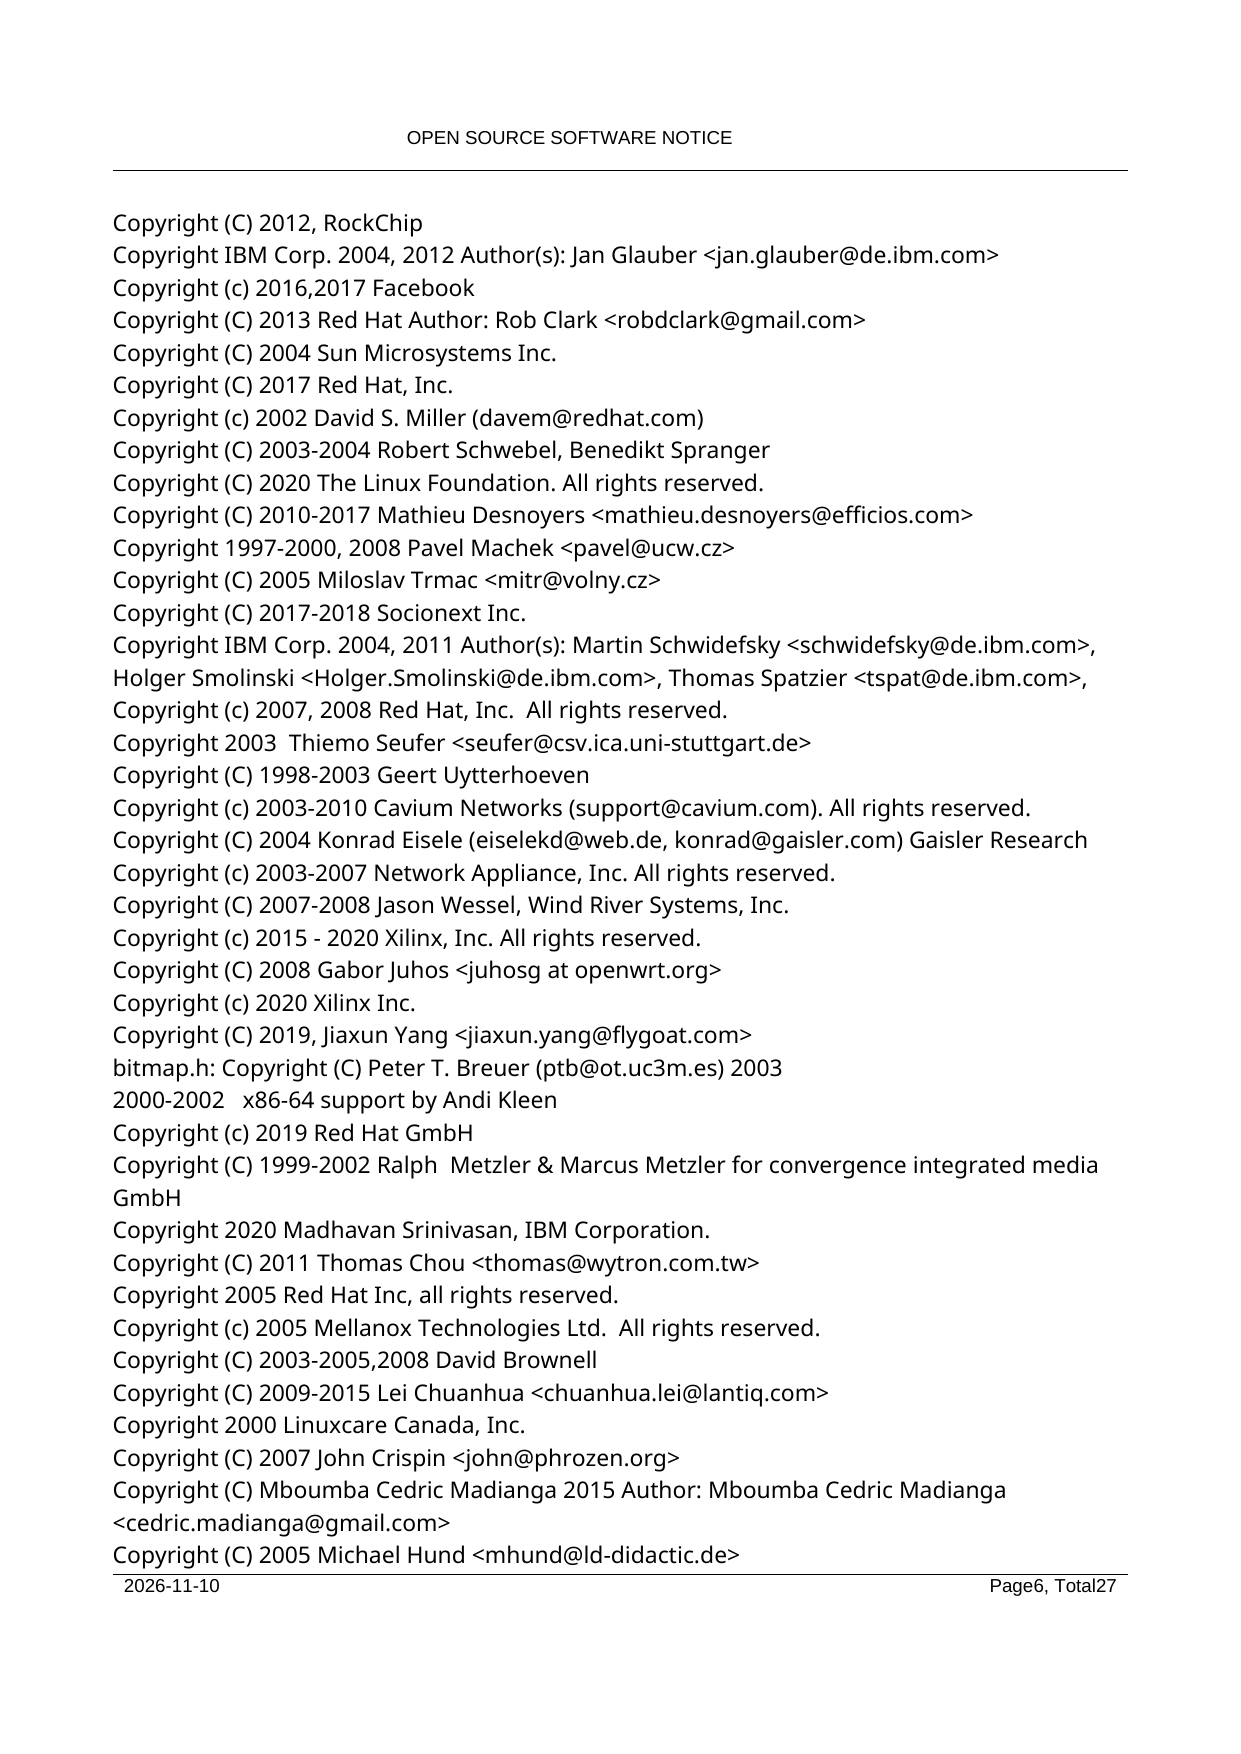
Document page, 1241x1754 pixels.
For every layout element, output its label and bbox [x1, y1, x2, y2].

text [112, 206, 1128, 1571]
